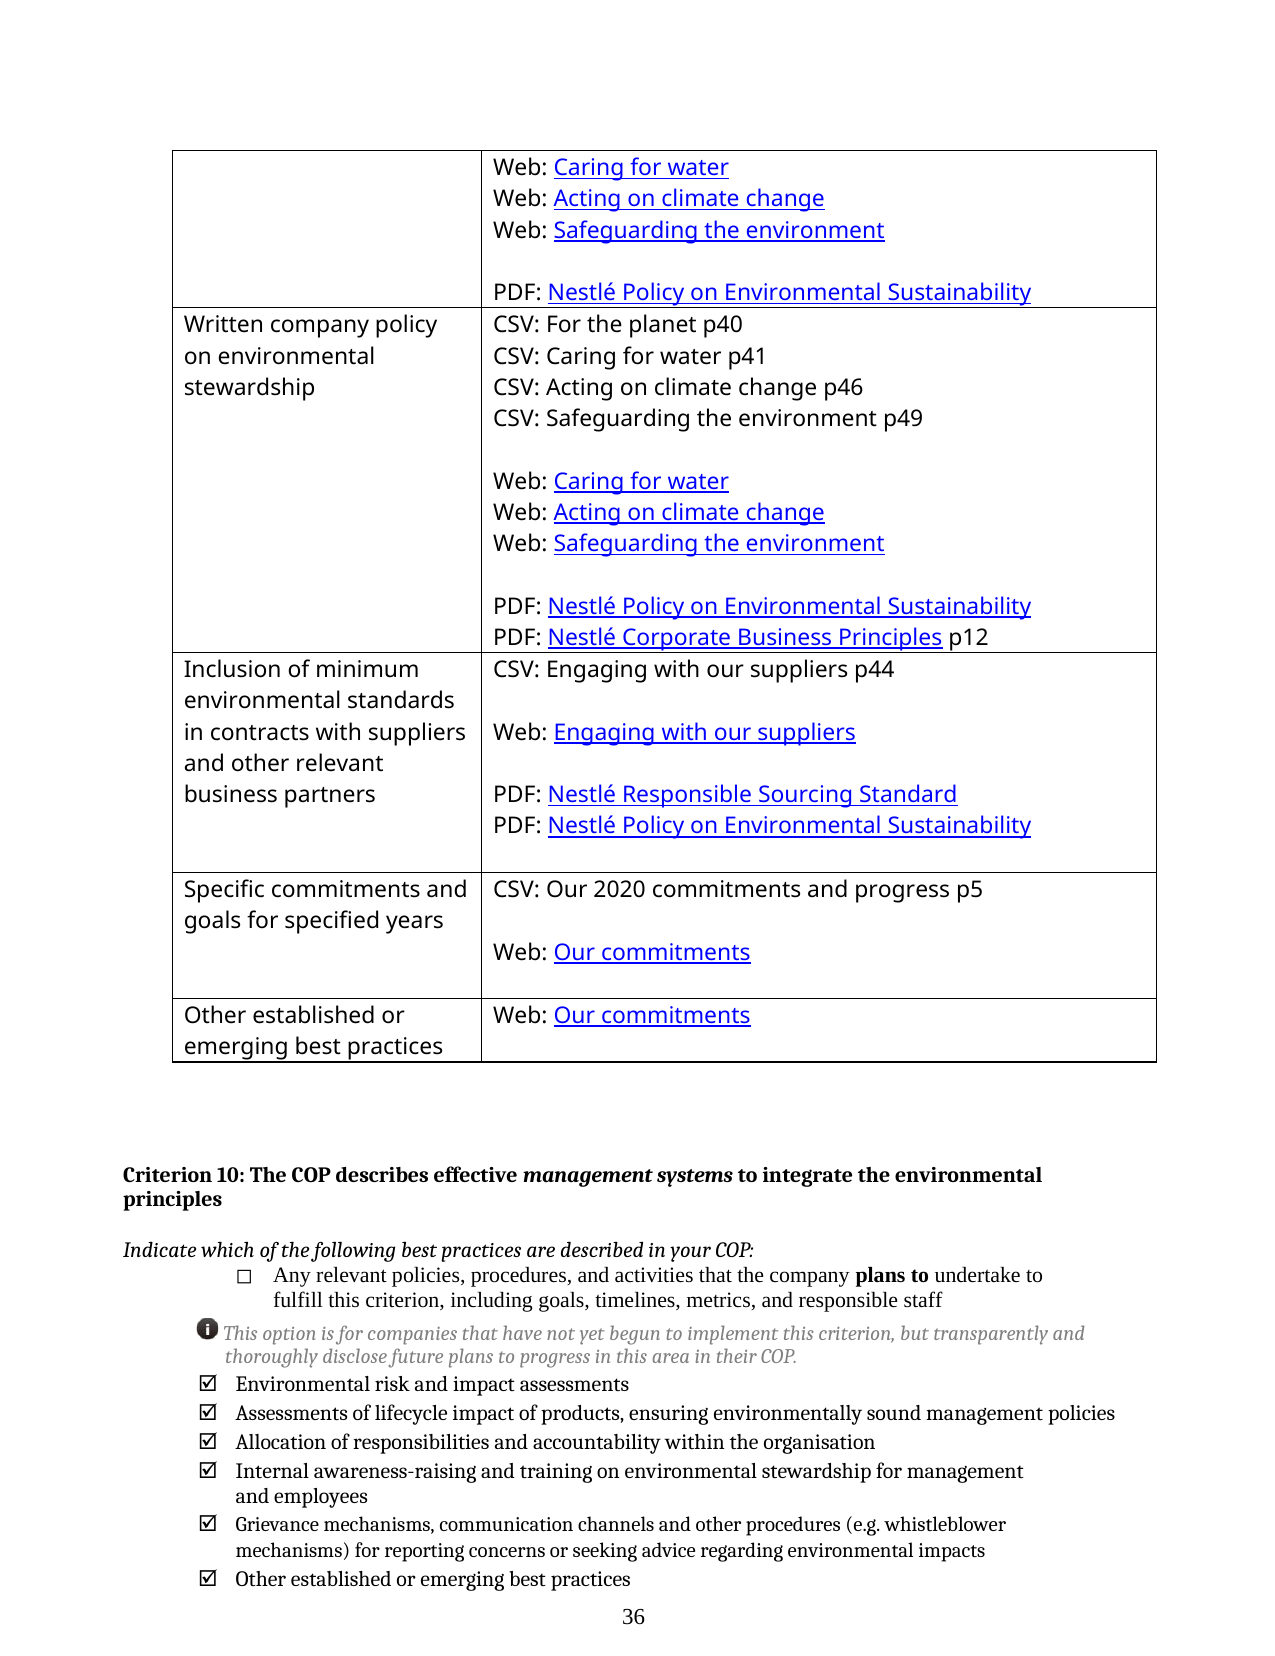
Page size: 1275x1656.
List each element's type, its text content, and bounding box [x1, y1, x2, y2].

list Assessments of lifecycle impact of products, ensuring environmentally sound management policies [198, 1401, 1119, 1426]
list Environmental risk and impact assessments [198, 1372, 1144, 1397]
list Internal awareness-raising and training on environmental stewardship for management and employees [198, 1459, 1058, 1508]
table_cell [173, 151, 481, 307]
text Criterion 10: The COP describes effective management systems to integrate the environmental principles [123, 1162, 1064, 1212]
table_cell CSV: For the planet p40 CSV: Caring for water p41 CSV: Acting on climate change p46 CSV: Safeguarding the environment p49 Web: Caring for water Web: Acting on climate change Web: Safeguarding the environment PDF: Nestlé Policy on Environmental Sustainability PDF: Nestlé Corporate Business Principles p12 [482, 308, 1156, 652]
text This option is for companies that have not yet begun to implement this criterion, but transparently and thoroughly disclose future plans to progress in this area in their COP. [197, 1318, 1110, 1369]
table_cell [482, 151, 1156, 307]
table_cell Written company policy on environmental stewardship [173, 308, 481, 652]
text Indicate which of the following best practices are described in your COP: [123, 1237, 1144, 1262]
table_cell CSV: Engaging with our suppliers p44 Web: Engaging with our suppliers PDF: Nestlé Responsible Sourcing Standard PDF: Nestlé Policy on Environmental Sustainability [482, 653, 1156, 872]
table_cell CSV: Our 2020 commitments and progress p5 Web: Our commitments [482, 873, 1156, 998]
table_cell Other established or emerging best practices [173, 999, 481, 1061]
list Allocation of responsibilities and accountability within the organisation [198, 1430, 1119, 1455]
list Other established or emerging best practices [198, 1567, 1144, 1592]
table_cell Specific commitments and goals for specified years [173, 873, 481, 998]
list Any relevant policies, procedures, and activities that the company plans to undertake to fulfill this criterion, including goals, timelines, metrics, and responsible staff [235, 1262, 1060, 1312]
table_cell Web: Our commitments [482, 999, 1156, 1061]
picture [196, 1318, 219, 1340]
list Grievance mechanisms, communication channels and other procedures (e.g. whistleblower mechanisms) for reporting concerns or seeking advice regarding environmental impacts [198, 1513, 1044, 1563]
table_cell Inclusion of minimum environmental standards in contracts with suppliers and other relevant business partners [173, 653, 481, 872]
